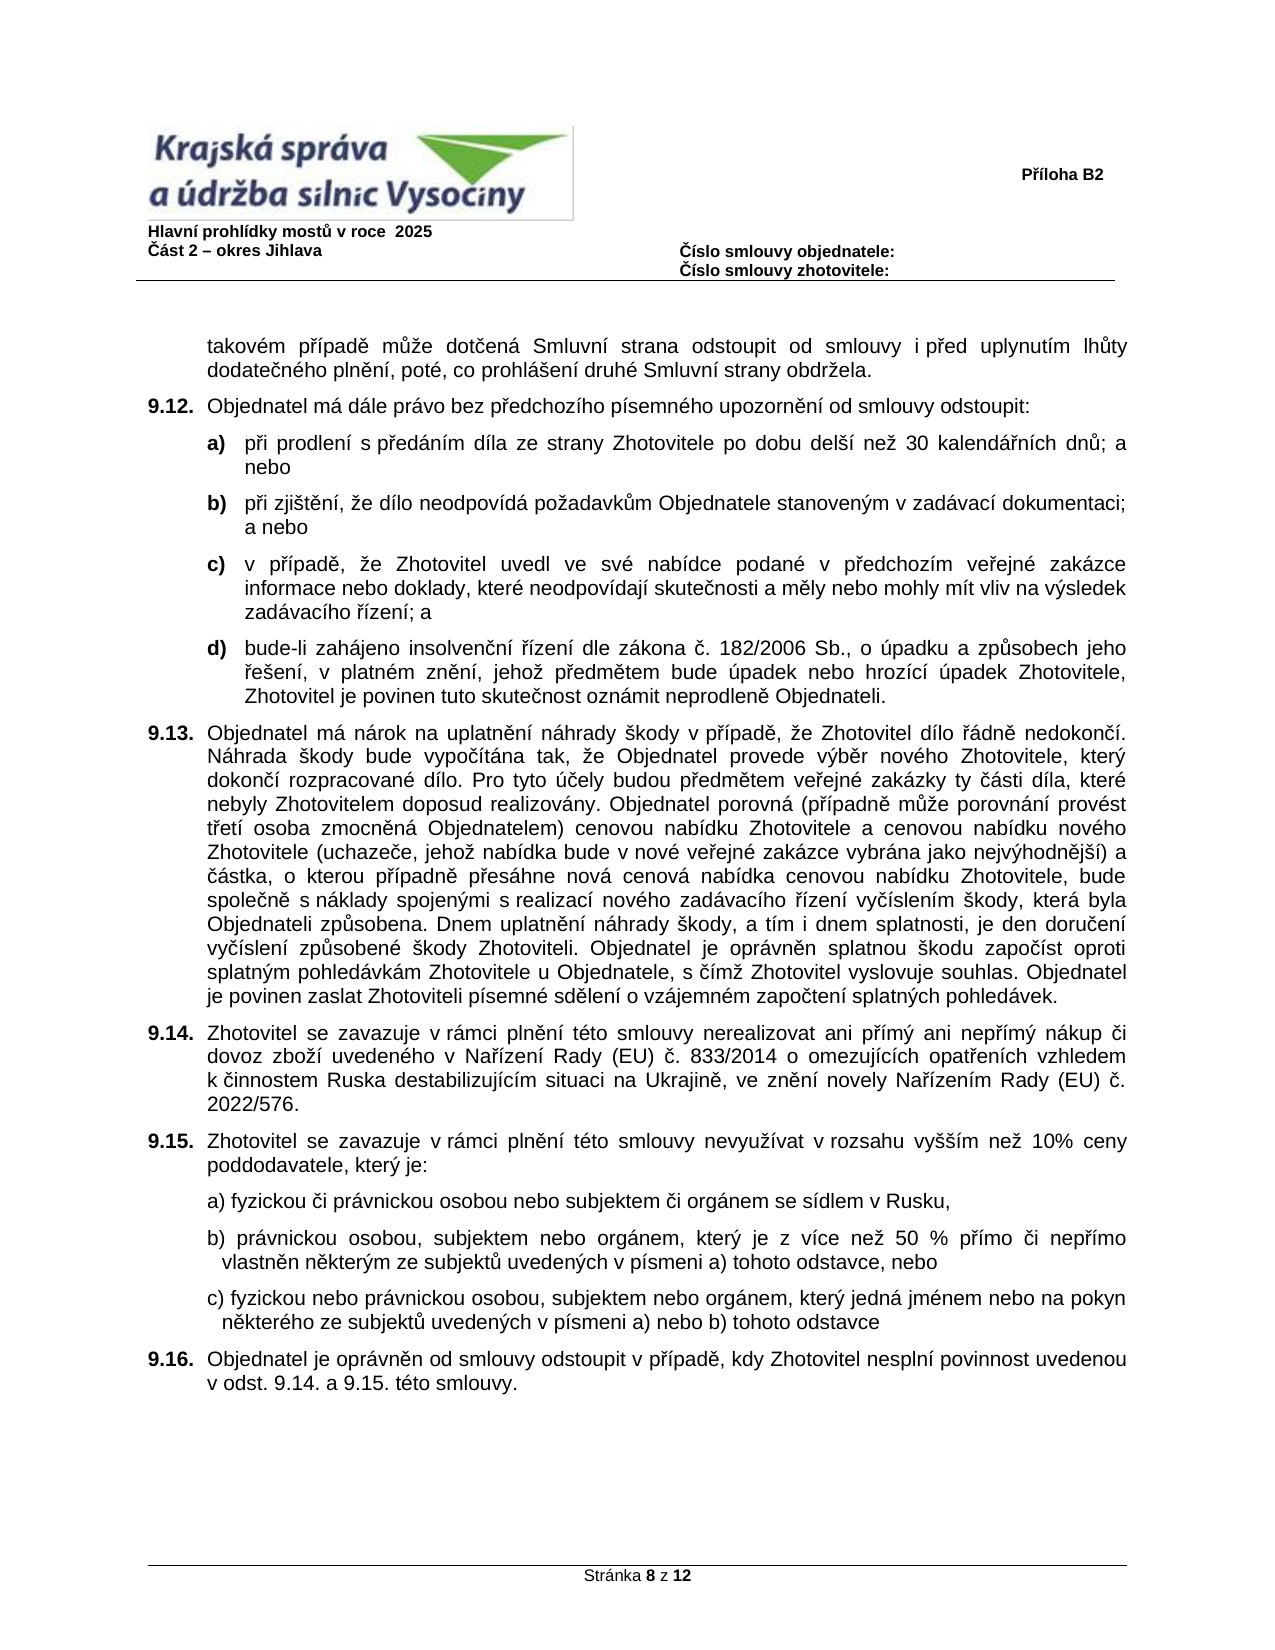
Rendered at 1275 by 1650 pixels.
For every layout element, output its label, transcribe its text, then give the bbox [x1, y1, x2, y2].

list Objednatel má nárok na uplatnění náhrady škody v případě, že Zhotovitel dílo řádně nedokončí. Náhrada škody bude vypočítána tak, že Objednatel provede výběr nového Zhotovitele, který dokončí rozpracované dílo. Pro tyto účely budou předmětem veřejné zakázky ty části díla, které nebyly Zhotovitelem doposud realizovány. Objednatel porovná (případně může porovnání provést třetí osoba zmocněná Objednatelem) cenovou nabídku Zhotovitele a cenovou nabídku nového Zhotovitele (uchazeče, jehož nabídka bude v nové veřejné zakázce vybrána jako nejvýhodnější) a částka, o kterou případně přesáhne nová cenová nabídka cenovou nabídku Zhotovitele, bude společně s náklady spojenými s realizací nového zadávacího řízení vyčíslením škody, která byla Objednateli způsobena. Dnem uplatnění náhrady škody, a tím i dnem splatnosti, je den doručení vyčíslení způsobené škody Zhotoviteli. Objednatel je oprávněn splatnou škodu započíst oproti splatným pohledávkám Zhotovitele u Objednatele, s čímž Zhotovitel vyslovuje souhlas. Objednatel je povinen zaslat Zhotoviteli písemné sdělení o vzájemném započtení splatných pohledávek. [148, 720, 1127, 1008]
list Zhotovitel se zavazuje v rámci plnění této smlouvy nerealizovat ani přímý ani nepřímý nákup či dovoz zboží uvedeného v Nařízení Rady (EU) č. 833/2014 o omezujících opatřeních vzhledem k činnostem Ruska destabilizujícím situaci na Ukrajině, ve znění novely Nařízením Rady (EU) č. 2022/576. [148, 1020, 1127, 1116]
list při prodlení s předáním díla ze strany Zhotovitele po dobu delší než 30 kalendářních dnů; a nebo [207, 431, 1127, 479]
list při zjištění, že dílo neodpovídá požadavkům Objednatele stanoveným v zadávací dokumentaci; a nebo [207, 491, 1127, 539]
list Objednatel je oprávněn od smlouvy odstoupit v případě, kdy Zhotovitel nesplní povinnost uvedenou v odst. 9.14. a 9.15. této smlouvy. [148, 1346, 1127, 1394]
list Objednatel má dále právo bez předchozího písemného upozornění od smlouvy odstoupit: [148, 394, 1127, 418]
list bude-li zahájeno insolvenční řízení dle zákona č. 182/2006 Sb., o úpadku a způsobech jeho řešení, v platném znění, jehož předmětem bude úpadek nebo hrozící úpadek Zhotovitele, Zhotovitel je povinen tuto skutečnost oznámit neprodleně Objednateli. [207, 636, 1127, 708]
picture [147, 126, 575, 222]
text a) fyzickou či právnickou osobou nebo subjektem či orgánem se sídlem v Rusku, [207, 1189, 1127, 1213]
text c) fyzickou nebo právnickou osobou, subjektem nebo orgánem, který jedná jménem nebo na pokyn některého ze subjektů uvedených v písmeni a) nebo b) tohoto odstavce [207, 1286, 1127, 1334]
list v případě, že Zhotovitel uvedl ve své nabídce podané v předchozím veřejné zakázce informace nebo doklady, které neodpovídají skutečnosti a měly nebo mohly mít vliv na výsledek zadávacího řízení; a [207, 552, 1127, 623]
text b) právnickou osobou, subjektem nebo orgánem, který je z více než 50 % přímo či nepřímo vlastněn některým ze subjektů uvedených v písmeni a) tohoto odstavce, nebo [207, 1226, 1127, 1273]
list Zhotovitel se zavazuje v rámci plnění této smlouvy nevyužívat v rozsahu vyšším než 10% ceny poddodavatele, který je: [148, 1129, 1127, 1177]
